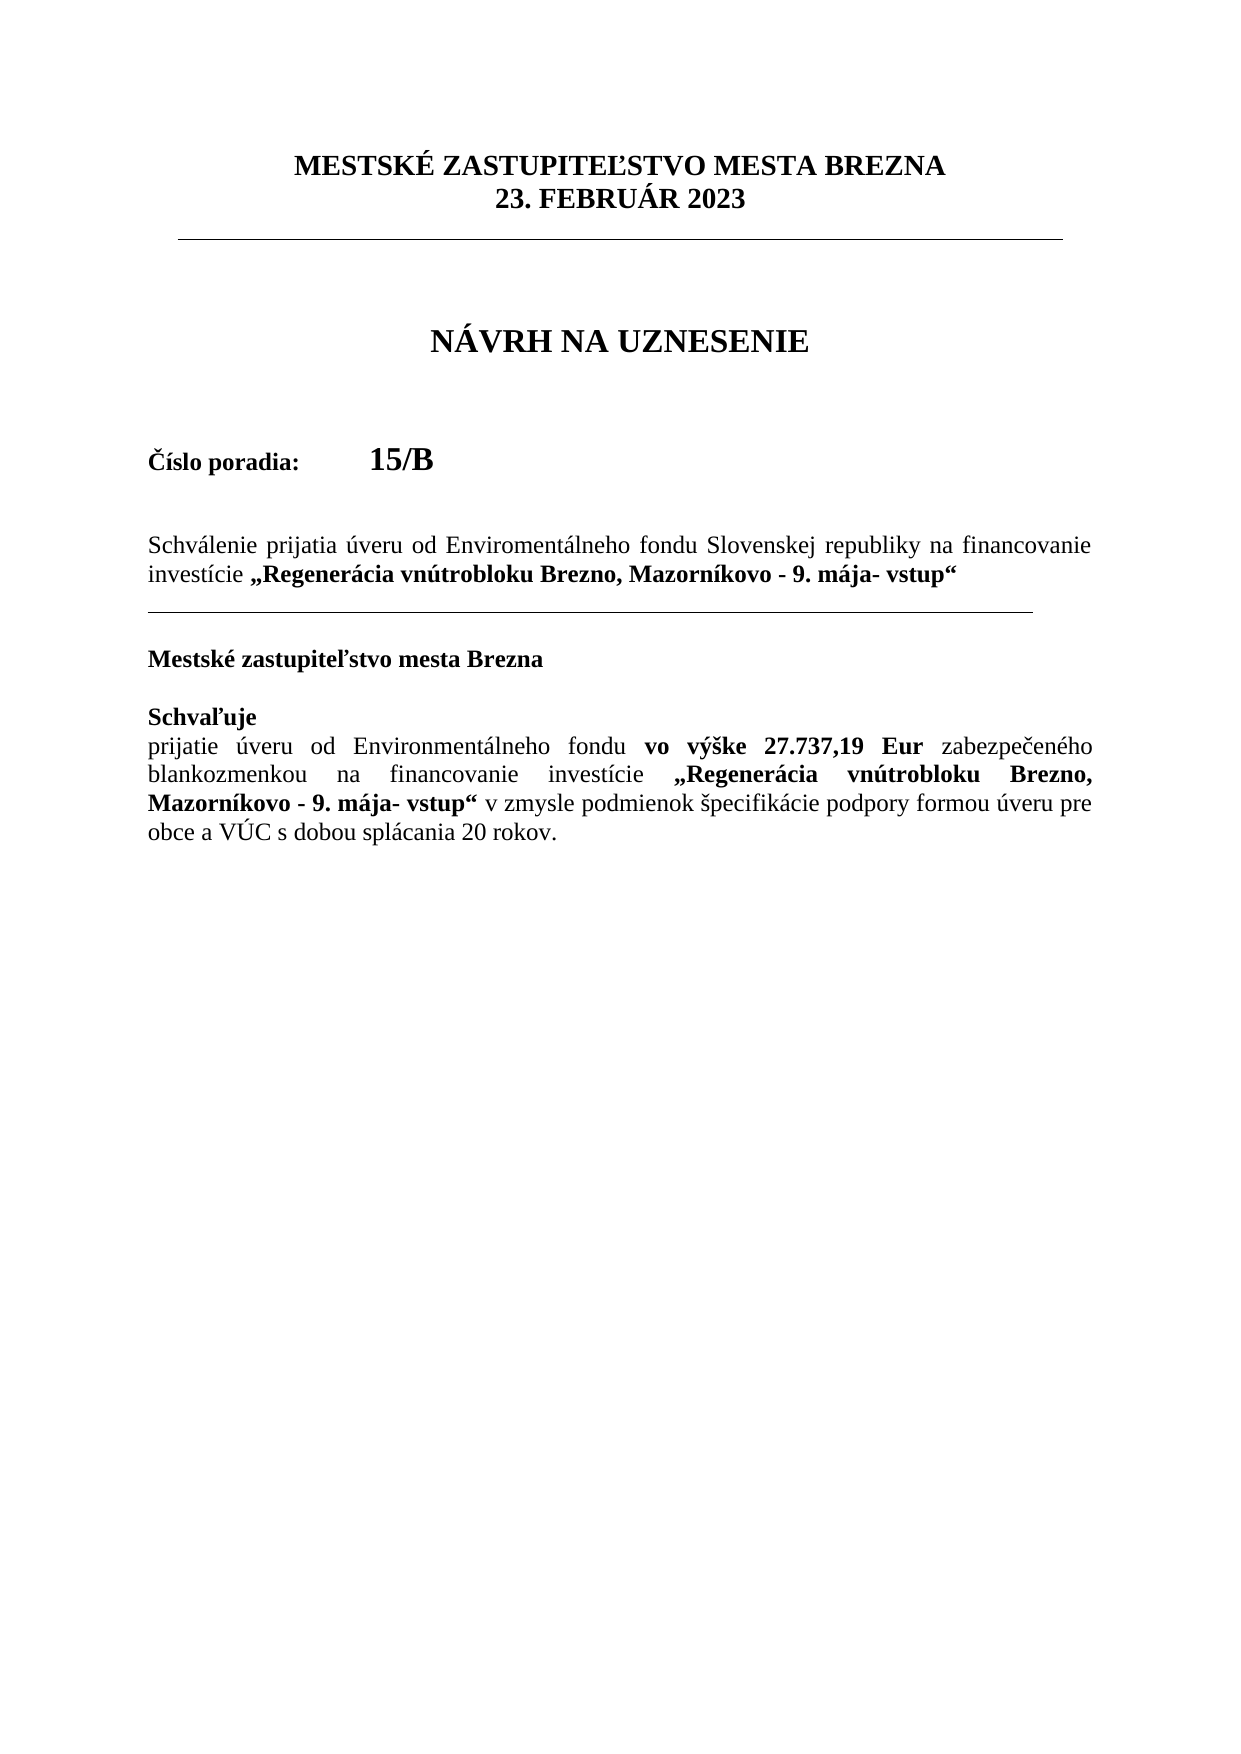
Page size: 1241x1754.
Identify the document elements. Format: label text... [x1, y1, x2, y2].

text Číslo poradia: 15/B [148, 439, 1093, 477]
text NÁVRH NA UZNESENIE [148, 322, 1093, 360]
text 23. február 2023 [148, 181, 1093, 215]
text Mestské zastupiteľstvo mesta Brezna [148, 644, 1093, 673]
text prijatie úveru od Environmentálneho fondu vo výške 27.737,19 Eur zabezpečeného blankozmenkou na financovanie investície „Regenerácia vnútrobloku Brezno, Mazorníkovo - 9. mája- vstup“ v zmysle podmienok špecifikácie podpory formou úveru pre obce a VÚC s dobou splácania 20 rokov. [148, 731, 1093, 846]
text Schválenie prijatia úveru od Enviromentálneho fondu Slovenskej republiky na financovanie investície „Regenerácia vnútrobloku Brezno, Mazorníkovo - 9. mája- vstup“ [148, 530, 1093, 588]
text MESTSKÉ ZASTUPITEĽSTVO MESTA BREZNA [148, 148, 1093, 181]
text Schvaľuje [148, 702, 1093, 731]
